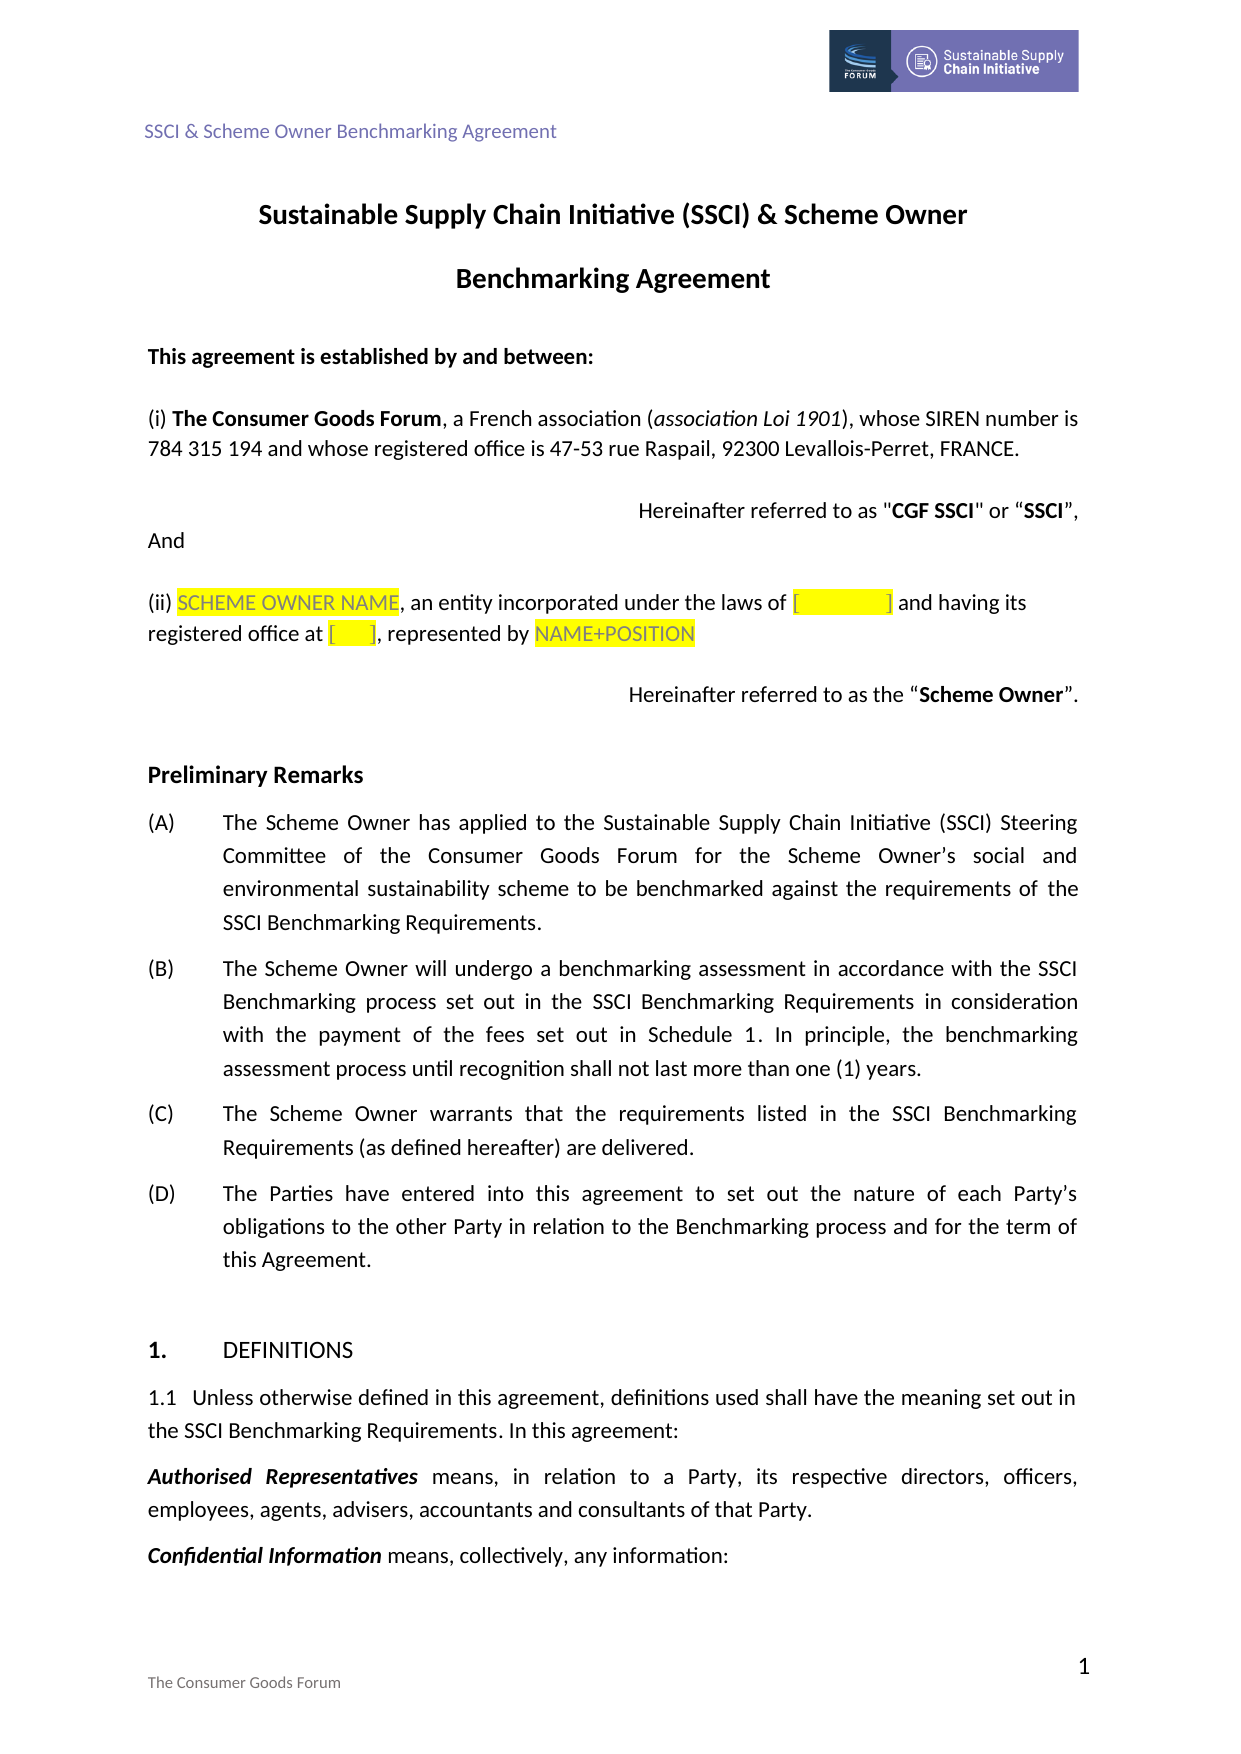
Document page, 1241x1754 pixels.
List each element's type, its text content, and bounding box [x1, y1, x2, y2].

text Definitions [148, 1332, 1078, 1365]
subtitle Benchmarking Agreement [148, 261, 1078, 296]
list Confidential Information means, collectively, any information: [148, 1536, 1078, 1569]
text This agreement is established by and between: [148, 342, 1078, 370]
list The Parties have entered into this agreement to set out the nature of each Party’s obligations to the other Party in relation to the Benchmarking process and for the term of this Agreement. [148, 1173, 1078, 1273]
list Authorised Representatives means, in relation to a Party, its respective directors, officers, employees, agents, advisers, accountants and consultants of that Party. [148, 1457, 1078, 1523]
text (ii) , an entity incorporated under the laws of and having its registered office at , represented by [148, 588, 1078, 647]
subtitle Preliminary Remarks [148, 757, 1078, 790]
list The Scheme Owner will undergo a benchmarking assessment in accordance with the SSCI Benchmarking process set out in the SSCI Benchmarking Requirements in consideration with the payment of the fees set out in Schedule 1. In principle, the benchmarking assessment process until recognition shall not last more than one (1) years. [148, 948, 1078, 1082]
list The Scheme Owner has applied to the Sustainable Supply Chain Initiative (SSCI) Steering Committee of the Consumer Goods Forum for the Scheme Owner’s social and environmental sustainability scheme to be benchmarked against the requirements of the SSCI Benchmarking Requirements. [148, 803, 1078, 936]
list The Scheme Owner warrants that the requirements listed in the SSCI Benchmarking Requirements (as defined hereafter) are delivered. [148, 1094, 1078, 1161]
text And [148, 527, 1078, 554]
text (i) The Consumer Goods Forum, a French association (association Loi 1901), whose SIREN number is 784 315 194 and whose registered office is 47-53 rue Raspail, 92300 Levallois-Perret, FRANCE. [148, 404, 1078, 462]
text Unless otherwise defined in this agreement, definitions used shall have the meaning set out in the SSCI Benchmarking Requirements. In this agreement: [148, 1378, 1078, 1444]
subtitle Sustainable Supply Chain Initiative (SSCI) & Scheme Owner [148, 196, 1078, 231]
text Hereinafter referred to as "CGF SSCI" or “SSCI”, [148, 496, 1078, 524]
text Hereinafter referred to as the “Scheme Owner”. [148, 680, 1078, 708]
picture [829, 30, 1079, 92]
